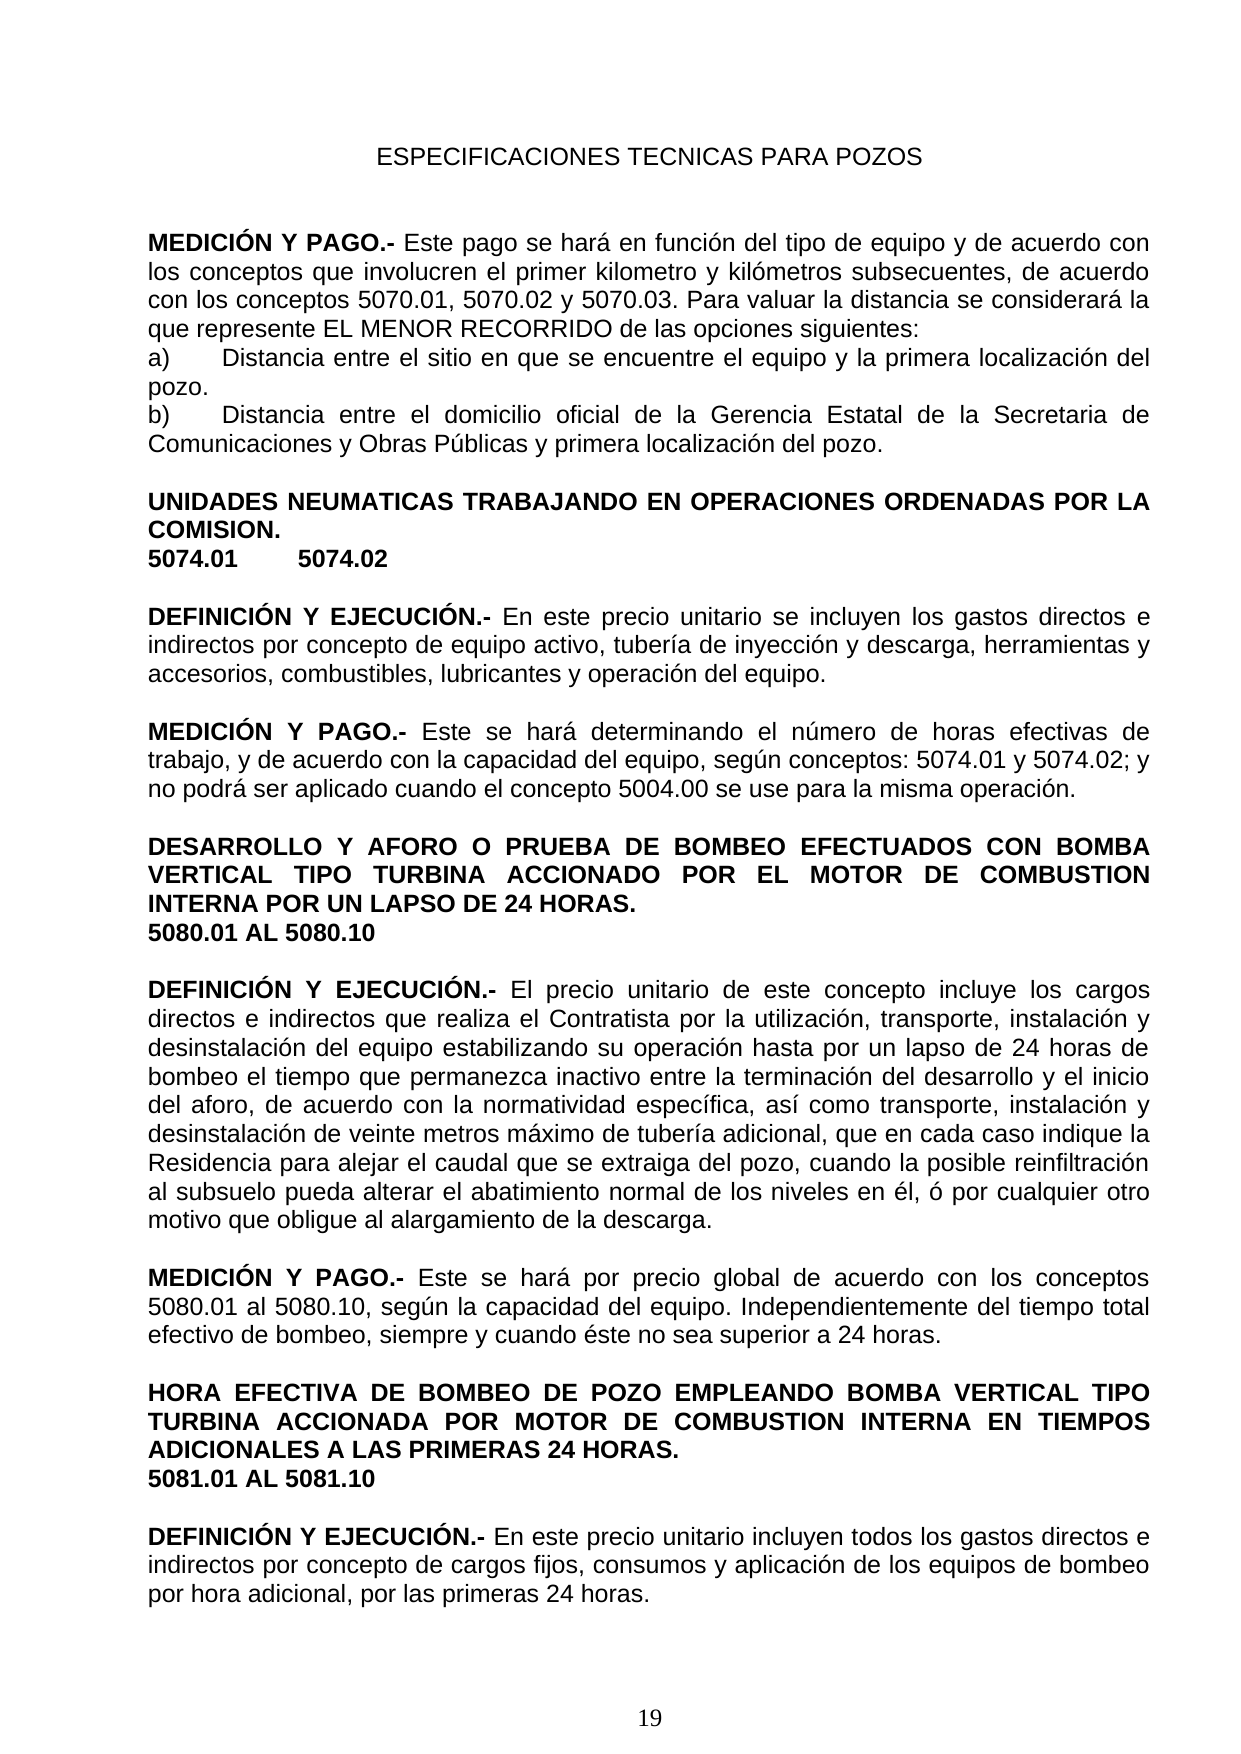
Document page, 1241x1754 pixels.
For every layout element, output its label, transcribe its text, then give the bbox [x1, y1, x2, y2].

list 5074.02 [148, 544, 1152, 573]
text a) Distancia entre el sitio en que se encuentre el equipo y la primera localización del pozo. [148, 343, 1152, 401]
text DESARROLLO Y AFORO O PRUEBA DE BOMBEO EFECTUADOS CON BOMBA VERTICAL TIPO TURBINA ACCIONADO POR EL MOTOR DE COMBUSTION INTERNA POR UN LAPSO DE 24 HORAS. [148, 832, 1152, 918]
text 5080.01 AL 5080.10 [148, 918, 1152, 947]
text 5081.01 AL 5081.10 [148, 1464, 1152, 1493]
text DEFINICIÓN Y EJECUCIÓN.- El precio unitario de este concepto incluye los cargos directos e indirectos que realiza el Contratista por la utilización, transporte, instalación y desinstalación del equipo estabilizando su operación hasta por un lapso de 24 horas de bombeo el tiempo que permanezca inactivo entre la terminación del desarrollo y el inicio del aforo, de acuerdo con la normatividad específica, así como transporte, instalación y desinstalación de veinte metros máximo de tubería adicional, que en cada caso indique la Residencia para alejar el caudal que se extraiga del pozo, cuando la posible reinfiltración al subsuelo pueda alterar el abatimiento normal de los niveles en él, ó por cualquier otro motivo que obligue al alargamiento de la descarga. [148, 976, 1152, 1234]
text DEFINICIÓN Y EJECUCIÓN.- En este precio unitario incluyen todos los gastos directos e indirectos por concepto de cargos fijos, consumos y aplicación de los equipos de bombeo por hora adicional, por las primeras 24 horas. [148, 1522, 1152, 1608]
list Distancia entre el domicilio oficial de la Gerencia Estatal de la Secretaria de Comunicaciones y Obras Públicas y primera localización del pozo. [148, 401, 1152, 458]
text MEDICIÓN Y PAGO.- Este se hará por precio global de acuerdo con los conceptos 5080.01 al 5080.10, según la capacidad del equipo. Independientemente del tiempo total efectivo de bombeo, siempre y cuando éste no sea superior a 24 horas. [148, 1263, 1152, 1349]
text MEDICIÓN Y PAGO.- Este se hará determinando el número de horas efectivas de trabajo, y de acuerdo con la capacidad del equipo, según conceptos: 5074.01 y 5074.02; y no podrá ser aplicado cuando el concepto 5004.00 se use para la misma operación. [148, 717, 1152, 803]
text UNIDADES NEUMATICAS TRABAJANDO EN OPERACIONES ORDENADAS POR LA COMISION. [148, 487, 1152, 544]
text DEFINICIÓN Y EJECUCIÓN.- En este precio unitario se incluyen los gastos directos e indirectos por concepto de equipo activo, tubería de inyección y descarga, herramientas y accesorios, combustibles, lubricantes y operación del equipo. [148, 602, 1152, 688]
text HORA EFECTIVA DE BOMBEO DE POZO EMPLEANDO BOMBA VERTICAL TIPO TURBINA ACCIONADA POR MOTOR DE COMBUSTION INTERNA EN TIEMPOS ADICIONALES A LAS PRIMERAS 24 HORAS. [148, 1378, 1152, 1464]
text MEDICIÓN Y PAGO.- Este pago se hará en función del tipo de equipo y de acuerdo con los conceptos que involucren el primer kilometro y kilómetros subsecuentes, de acuerdo con los conceptos 5070.01, 5070.02 y 5070.03. Para valuar la distancia se considerará la que represente EL MENOR RECORRIDO de las opciones siguientes: [148, 228, 1152, 343]
